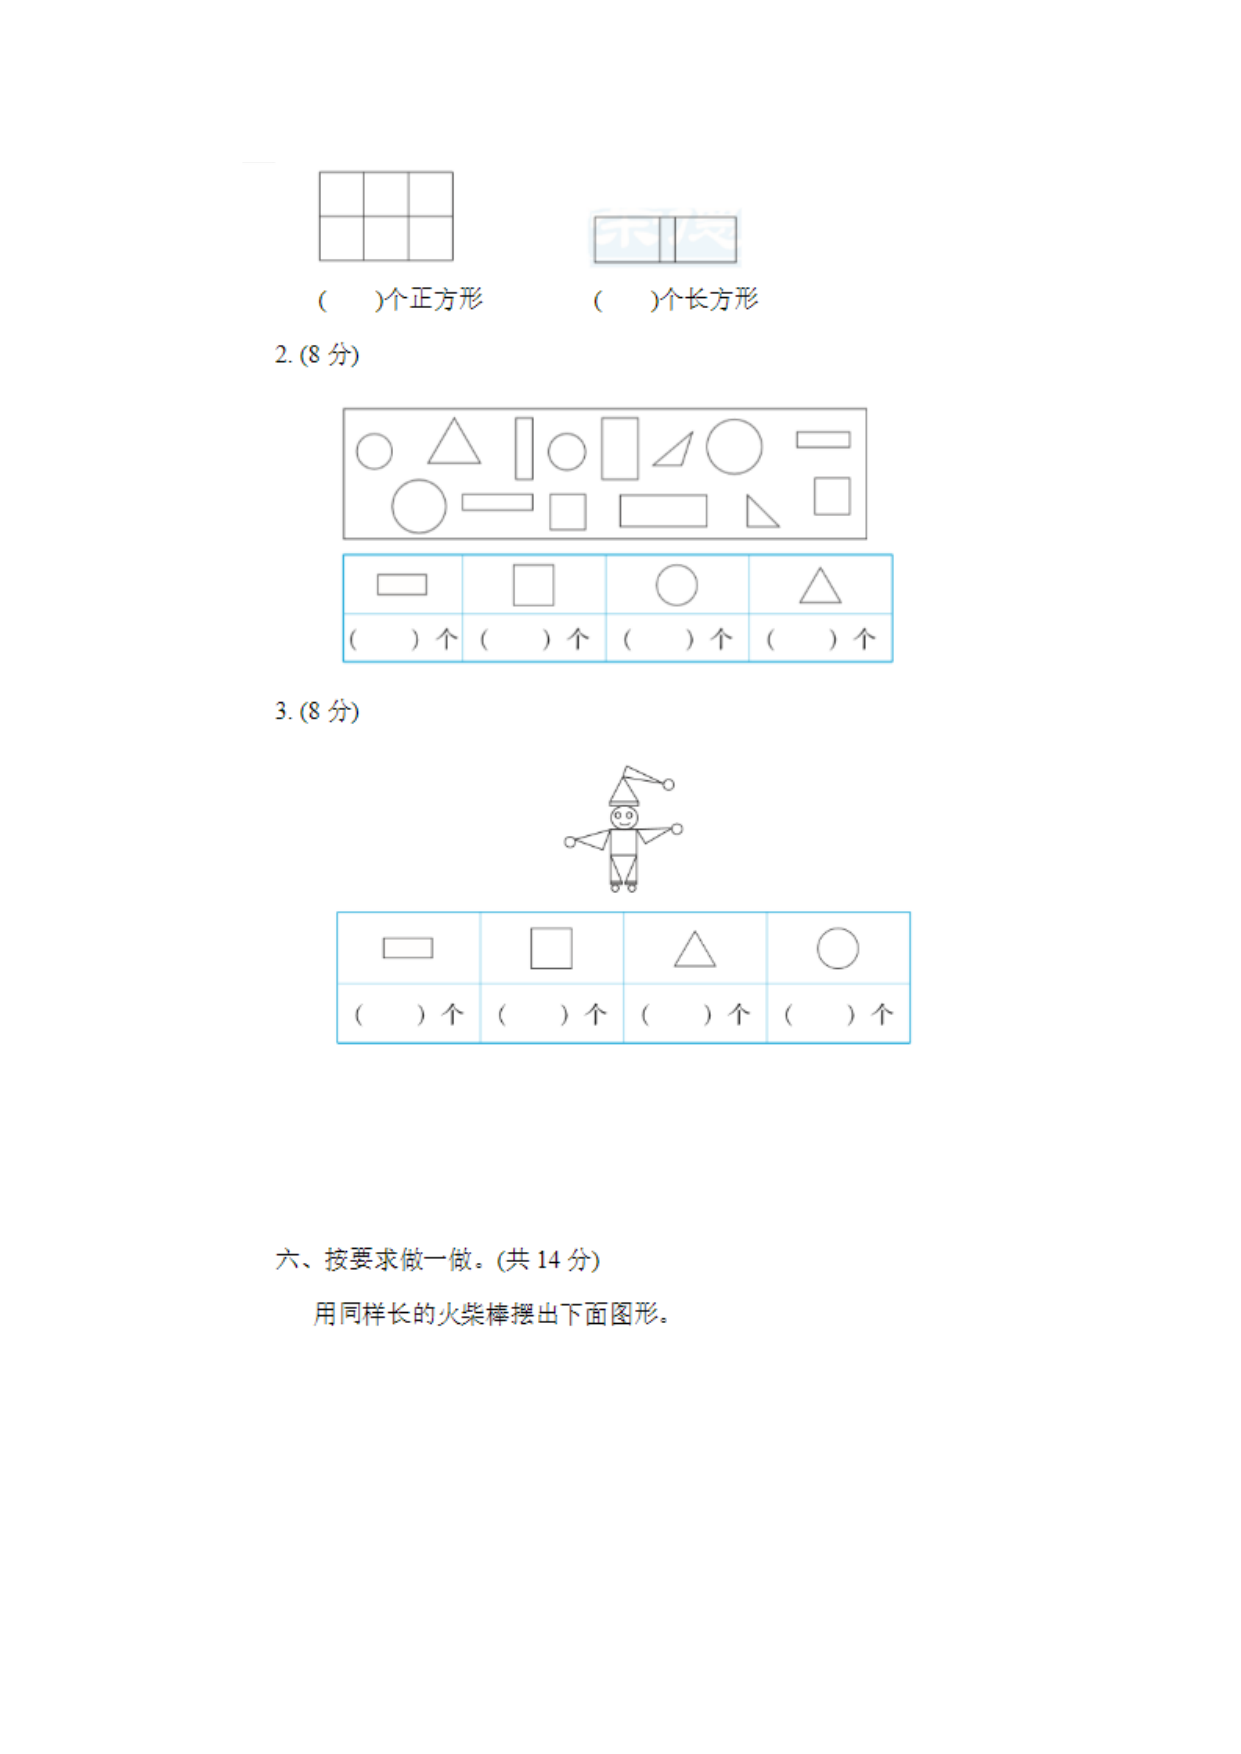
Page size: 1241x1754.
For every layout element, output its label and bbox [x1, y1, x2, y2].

picture [238, 162, 1002, 1348]
